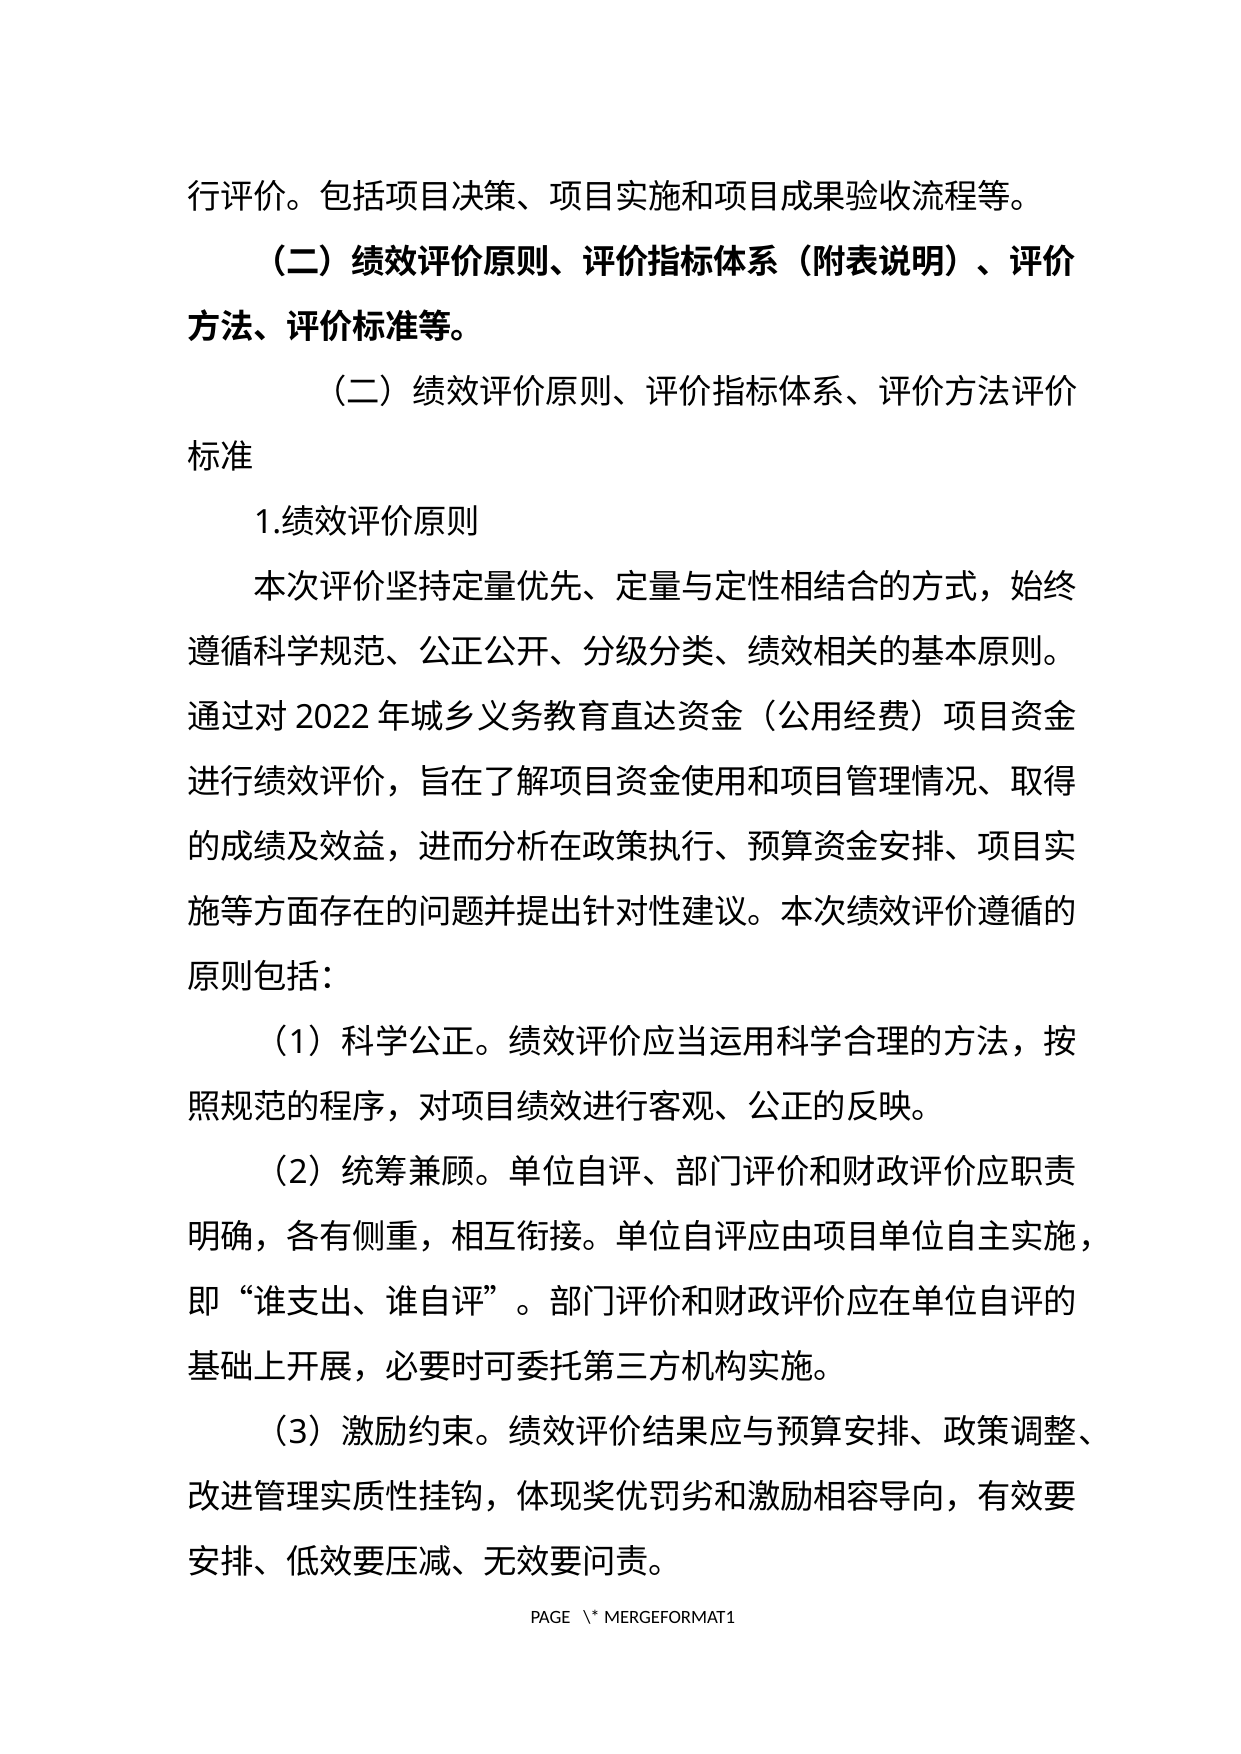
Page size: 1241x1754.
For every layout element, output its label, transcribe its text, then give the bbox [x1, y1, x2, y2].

text （二）绩效评价原则、评价指标体系（附表说明）、评价方法、评价标准等。 [187, 227, 1078, 357]
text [187, 357, 1078, 1592]
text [187, 162, 1078, 227]
